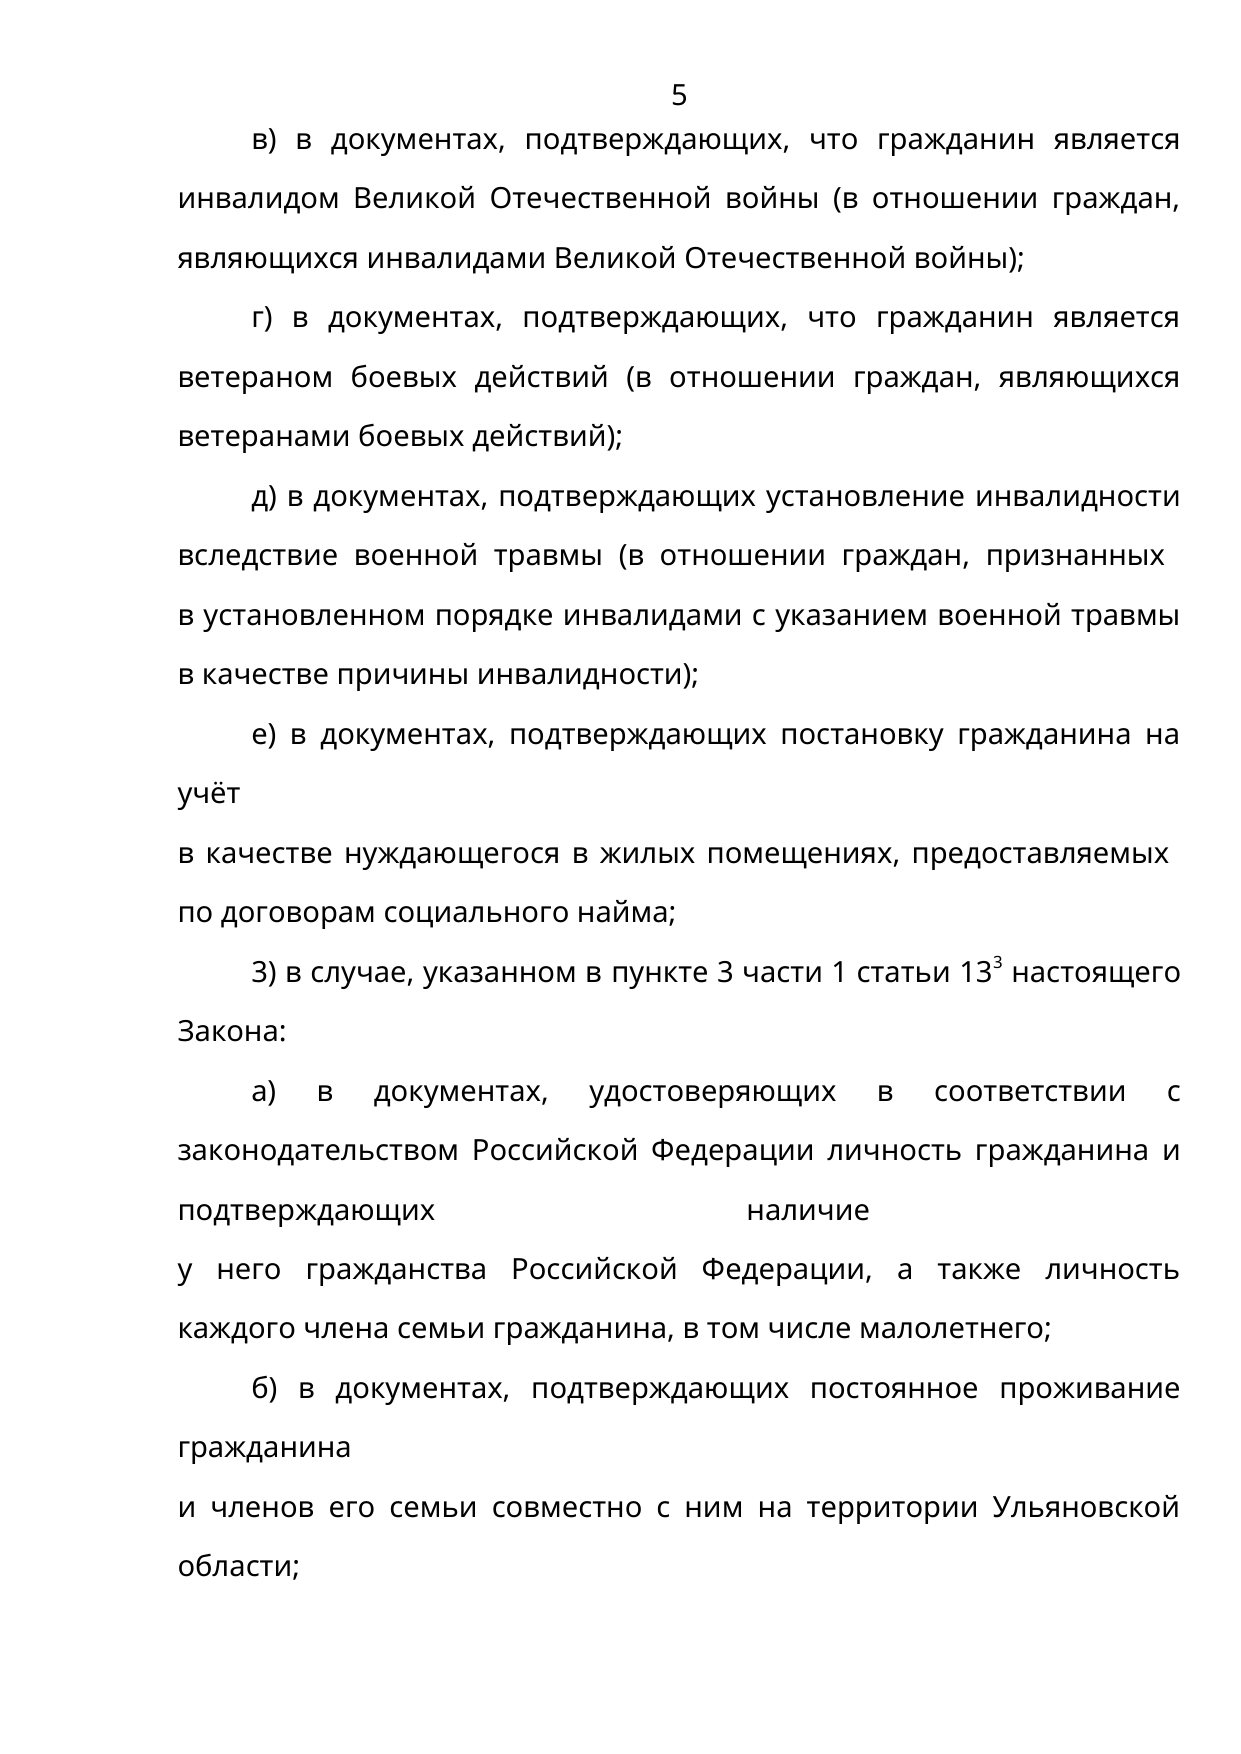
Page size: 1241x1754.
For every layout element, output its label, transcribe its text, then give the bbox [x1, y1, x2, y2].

text в) в документах, подтверждающих, что гражданин является инвалидом Великой Отечественной войны (в отношении граждан, являющихся инвалидами Великой Отечественной войны); [177, 118, 1181, 277]
text г) в документах, подтверждающих, что гражданин является ветераном боевых действий (в отношении граждан, являющихся ветеранами боевых действий); [177, 297, 1181, 455]
text 3) в случае, указанном в пункте 3 части 1 статьи 133 настоящего Закона: [177, 951, 1181, 1050]
text б) в документах, подтверждающих постоянное проживание гражданина и членов его семьи совместно с ним на территории Ульяновской области; [177, 1367, 1181, 1585]
text д) в документах, подтверждающих установление инвалидности вследствие военной травмы (в отношении граждан, признанных в установленном порядке инвалидами с указанием военной травмы в качестве причины инвалидности); [177, 475, 1181, 693]
text а) в документах, удостоверяющих в соответствии с законодательством Российской Федерации личность гражданина и подтверждающих наличие у него гражданства Российской Федерации, а также личность каждого члена семьи гражданина, в том числе малолетнего; [177, 1070, 1181, 1347]
text е) в документах, подтверждающих постановку гражданина на учёт в качестве нуждающегося в жилых помещениях, предоставляемых по договорам социального найма; [177, 713, 1181, 931]
